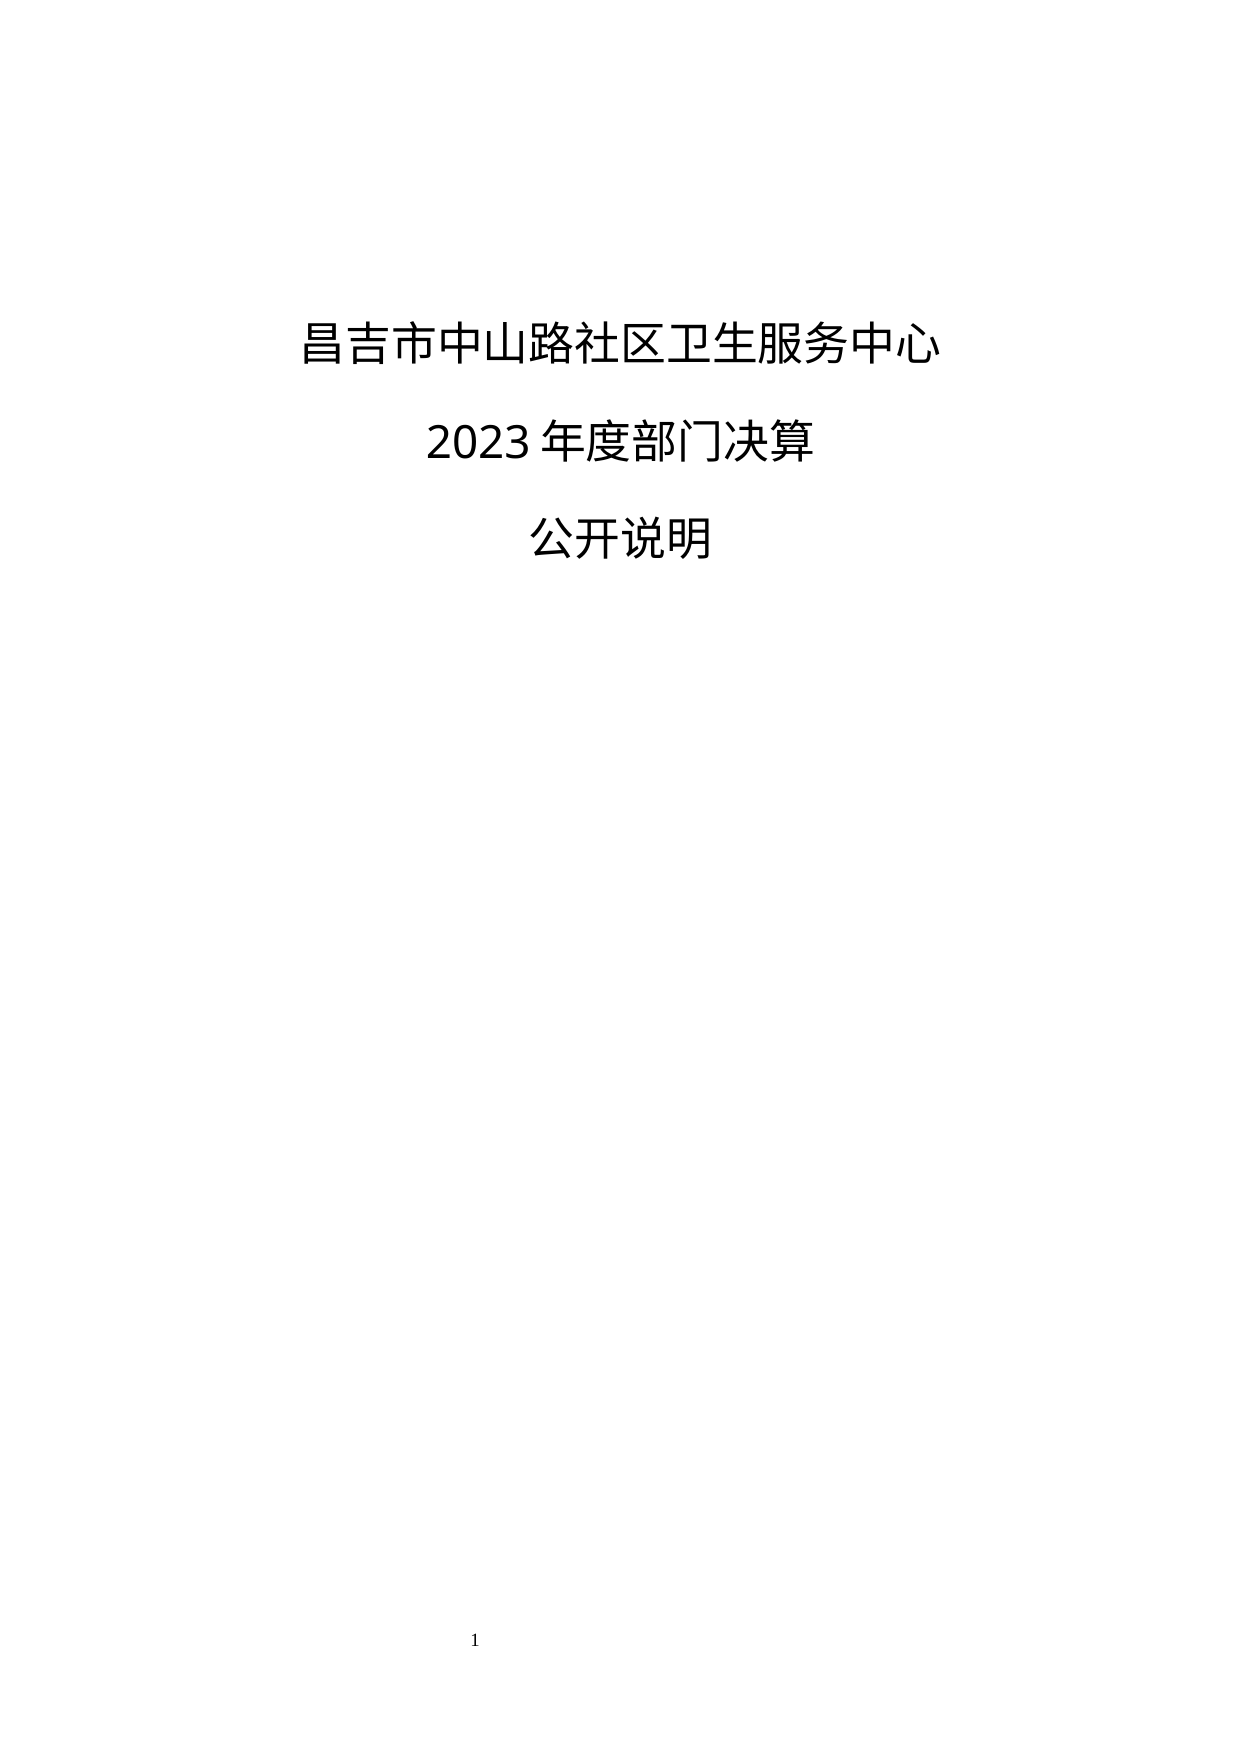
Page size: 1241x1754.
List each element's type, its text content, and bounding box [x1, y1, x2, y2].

text 2023年度部门决算 [187, 389, 1053, 487]
text 昌吉市中山路社区卫生服务中心 [187, 292, 1053, 389]
text 公开说明 [187, 487, 1053, 584]
